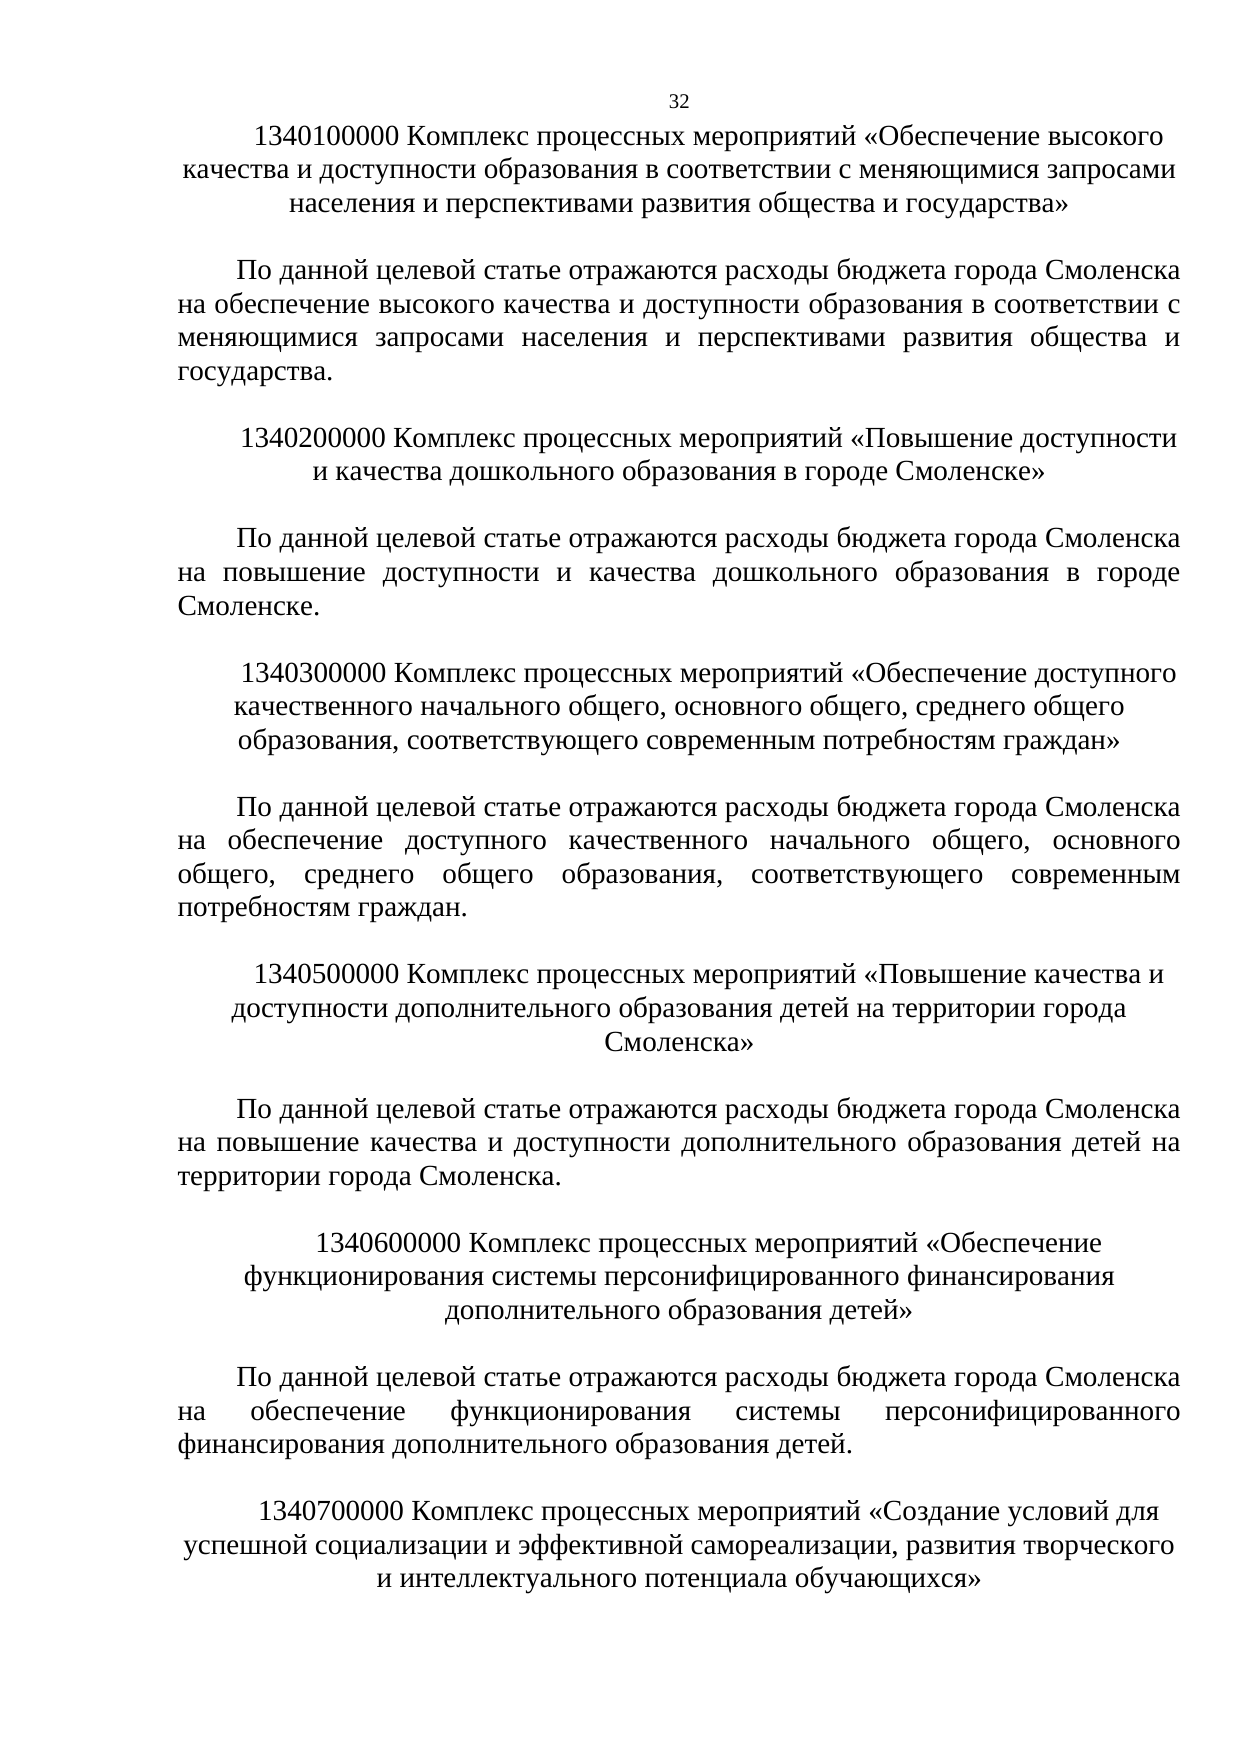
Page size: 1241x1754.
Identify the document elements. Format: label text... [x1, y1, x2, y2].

text 1340600000 Комплекс процессных мероприятий «Обеспечение функционирования системы персонифицированного финансирования дополнительного образования детей» [177, 1225, 1181, 1326]
text 1340500000 Комплекс процессных мероприятий «Повышение качества и доступности дополнительного образования детей на территории города Смоленска» [177, 957, 1181, 1057]
text По данной целевой статье отражаются расходы бюджета города Смоленска на обеспечение высокого качества и доступности образования в соответствии с меняющимися запросами населения и перспективами развития общества и государства. [177, 252, 1181, 386]
text По данной целевой статье отражаются расходы бюджета города Смоленска на повышение качества и доступности дополнительного образования детей на территории города Смоленска. [177, 1091, 1181, 1191]
text 1340200000 Комплекс процессных мероприятий «Повышение доступности и качества дошкольного образования в городе Смоленске» [177, 420, 1181, 487]
text 1340300000 Комплекс процессных мероприятий «Обеспечение доступного качественного начального общего, основного общего, среднего общего образования, соответствующего современным потребностям граждан» [177, 655, 1181, 755]
text По данной целевой статье отражаются расходы бюджета города Смоленска на обеспечение доступного качественного начального общего, основного общего, среднего общего образования, соответствующего современным потребностям граждан. [177, 789, 1181, 923]
text 1340100000 Комплекс процессных мероприятий «Обеспечение высокого качества и доступности образования в соответствии с меняющимися запросами населения и перспективами развития общества и государства» [177, 118, 1181, 219]
text По данной целевой статье отражаются расходы бюджета города Смоленска на обеспечение функционирования системы персонифицированного финансирования дополнительного образования детей. [177, 1359, 1181, 1460]
text 1340700000 Комплекс процессных мероприятий «Создание условий для успешной социализации и эффективной самореализации, развития творческого и интеллектуального потенциала обучающихся» [177, 1493, 1181, 1594]
text По данной целевой статье отражаются расходы бюджета города Смоленска на повышение доступности и качества дошкольного образования в городе Смоленске. [177, 521, 1181, 621]
